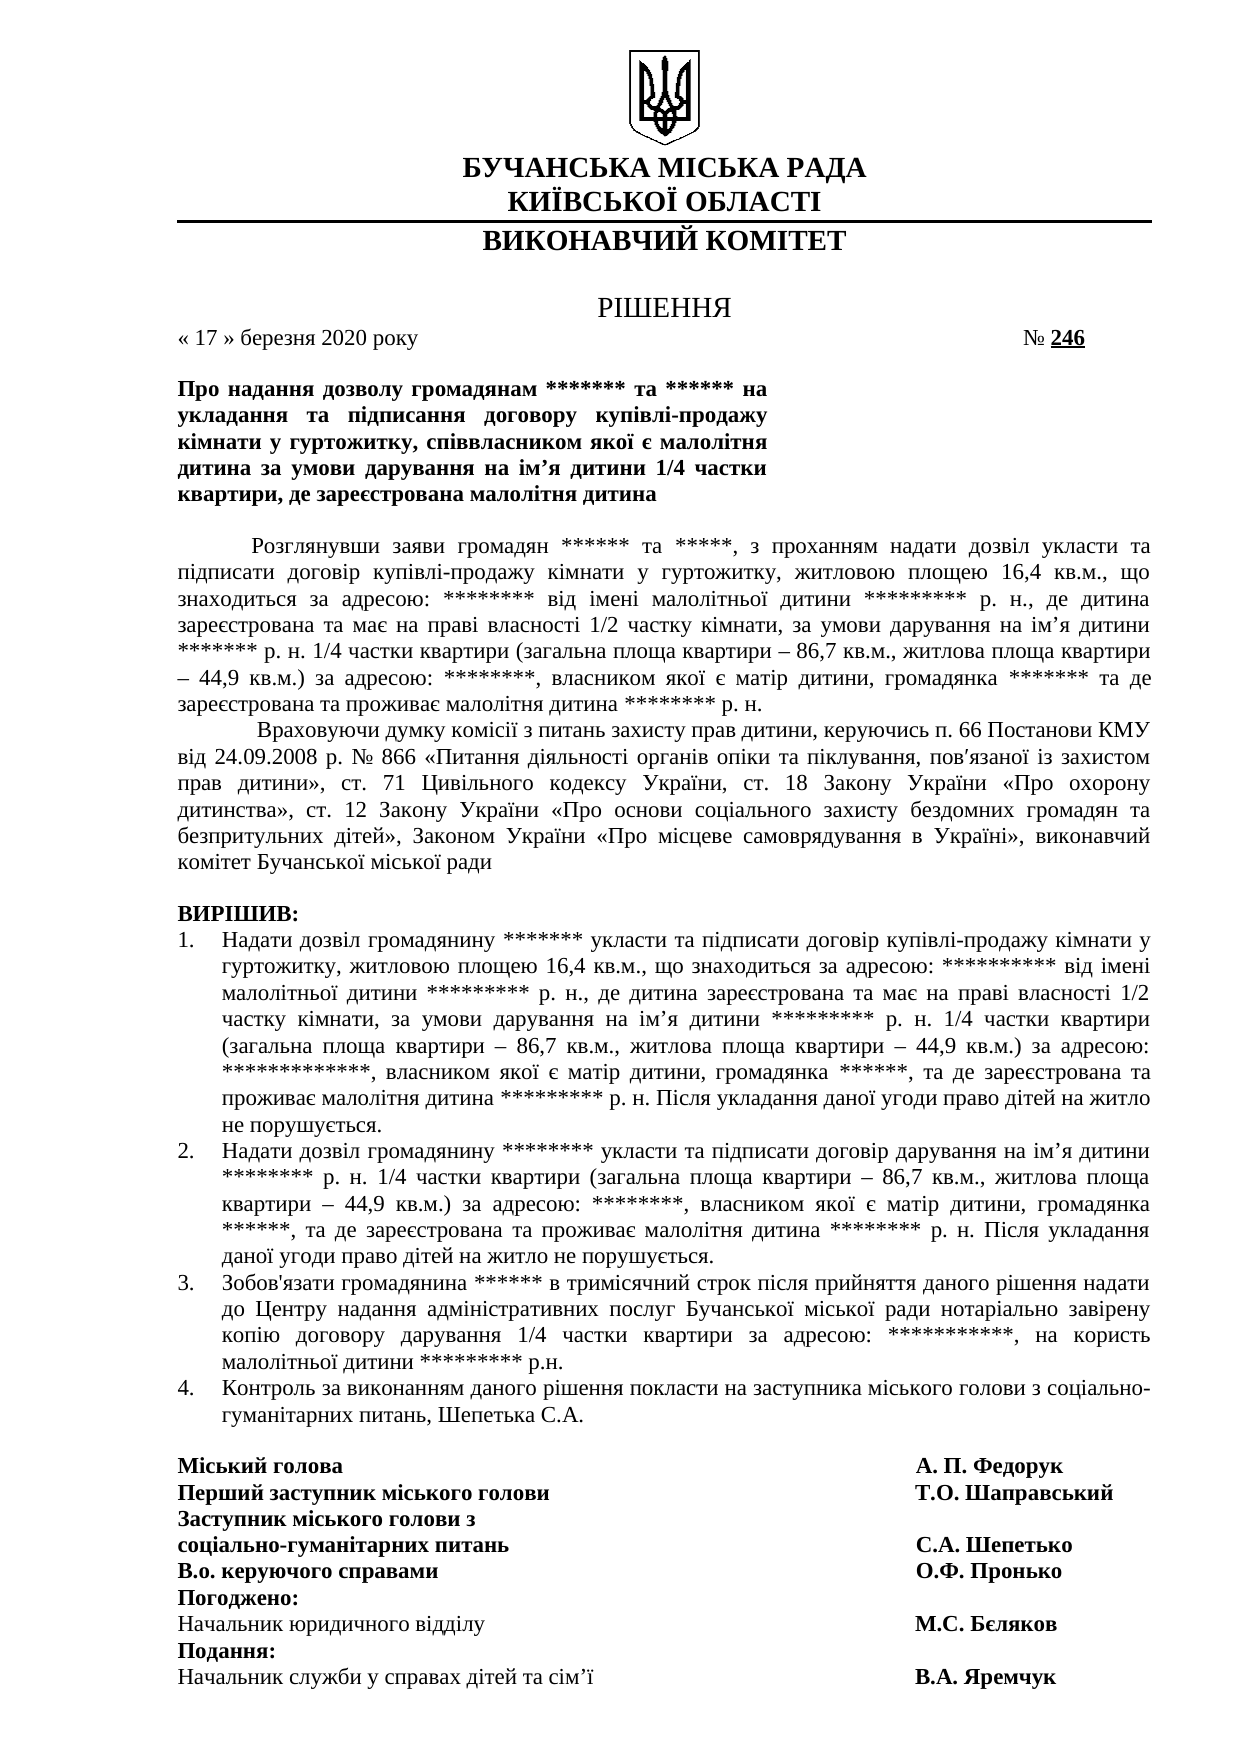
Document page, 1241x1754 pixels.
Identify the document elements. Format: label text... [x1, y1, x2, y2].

text ВИКОНАВЧИЙ КОМІТЕТ [177, 223, 1152, 256]
text Погоджено: [177, 1584, 1152, 1610]
text ВИРІШИВ: [177, 900, 1152, 926]
text соціально-гуманітарних питань С.А. Шепетько [177, 1531, 1152, 1558]
list Контроль за виконанням даного рішення покласти на заступника міського голови з соціально- гуманітарних питань, Шепетька С.А. [177, 1374, 1152, 1427]
text Начальник служби у справах дітей та сім’ї В.А. Яремчук [177, 1663, 1152, 1689]
text Перший заступник міського голови Т.О. Шаправський [177, 1478, 1152, 1505]
text Враховуючи думку комісії з питань захисту прав дитини, керуючись п. 66 Постанови КМУ від 24.09.2008 р. № 866 «Питання діяльності органів опіки та піклування, пов′язаної із захистом прав дитини», ст. 71 Цивільного кодексу України, ст. 18 Закону України «Про охорону дитинства», ст. 12 Закону України «Про основи соціального захисту бездомних громадян та безпритульних дітей», Законом України «Про місцеве самоврядування в Україні», виконавчий комітет Бучанської міської ради [177, 717, 1152, 875]
list Надати дозвіл громадянину ******* укласти та підписати договір купівлі-продажу кімнати у гуртожитку, житловою площею 16,4 кв.м., що знаходиться за адресою: ********** від імені малолітньої дитини ********* р. н., де дитина зареєстрована та має на праві власності 1/2 частку кімнати, за умови дарування на ім’я дитини ********* р. н. 1/4 частки квартири (загальна площа квартири – 86,7 кв.м., житлова площа квартири – 44,9 кв.м.) за адресою: *************, власником якої є матір дитини, громадянка ******, та де зареєстрована та проживає малолітня дитина ********* р. н. Після укладання даної угоди право дітей на житло не порушується. [177, 926, 1152, 1137]
text Подання: [177, 1637, 1152, 1663]
text Заступник міського голови з [177, 1505, 1152, 1531]
text В.о. керуючого справами О.Ф. Пронько [177, 1558, 1152, 1584]
text « 17 » березня 2020 року № 246 [177, 323, 1152, 350]
list Надати дозвіл громадянину ******** укласти та підписати договір дарування на ім’я дитини ******** р. н. 1/4 частки квартири (загальна площа квартири – 86,7 кв.м., житлова площа квартири – 44,9 кв.м.) за адресою: ********, власником якої є матір дитини, громадянка ******, та де зареєстрована та проживає малолітня дитина ******** р. н. Після укладання даної угоди право дітей на житло не порушується. [177, 1137, 1152, 1269]
text Розглянувши заяви громадян ****** та *****, з проханням надати дозвіл укласти та підписати договір купівлі-продажу кімнати у гуртожитку, житловою площею 16,4 кв.м., що знаходиться за адресою: ******** від імені малолітньої дитини ********* р. н., де дитина зареєстрована та має на праві власності 1/2 частку кімнати, за умови дарування на ім’я дитини ******* р. н. 1/4 частки квартири (загальна площа квартири – 86,7 кв.м., житлова площа квартири – 44,9 кв.м.) за адресою: ********, власником якої є матір дитини, громадянка ******* та де зареєстрована та проживає малолітня дитина ******** р. н. [177, 532, 1152, 717]
text БУЧАНСЬКА МІСЬКА РАДА [177, 151, 1152, 184]
list Зобов'язати громадянина ****** в тримісячний строк після прийняття даного рішення надати до Центру надання адміністративних послуг Бучанської міської ради нотаріально завірену копію договору дарування 1/4 частки квартири за адресою: ***********, на користь малолітньої дитини ********* р.н. [177, 1269, 1152, 1374]
text Міський голова А. П. Федорук [177, 1452, 1152, 1478]
text КИЇВСЬКОЇ ОБЛАСТІ [177, 184, 1152, 220]
text Начальник юридичного відділу М.С. Бєляков [177, 1610, 1152, 1637]
text РІШЕННЯ [177, 290, 1152, 323]
text Про надання дозволу громадянам ******* та ****** на укладання та підписання договору купівлі-продажу кімнати у гуртожитку, співвласником якої є малолітня дитина за умови дарування на ім’я дитини 1/4 частки квартири, де зареєстрована малолітня дитина [177, 375, 768, 507]
